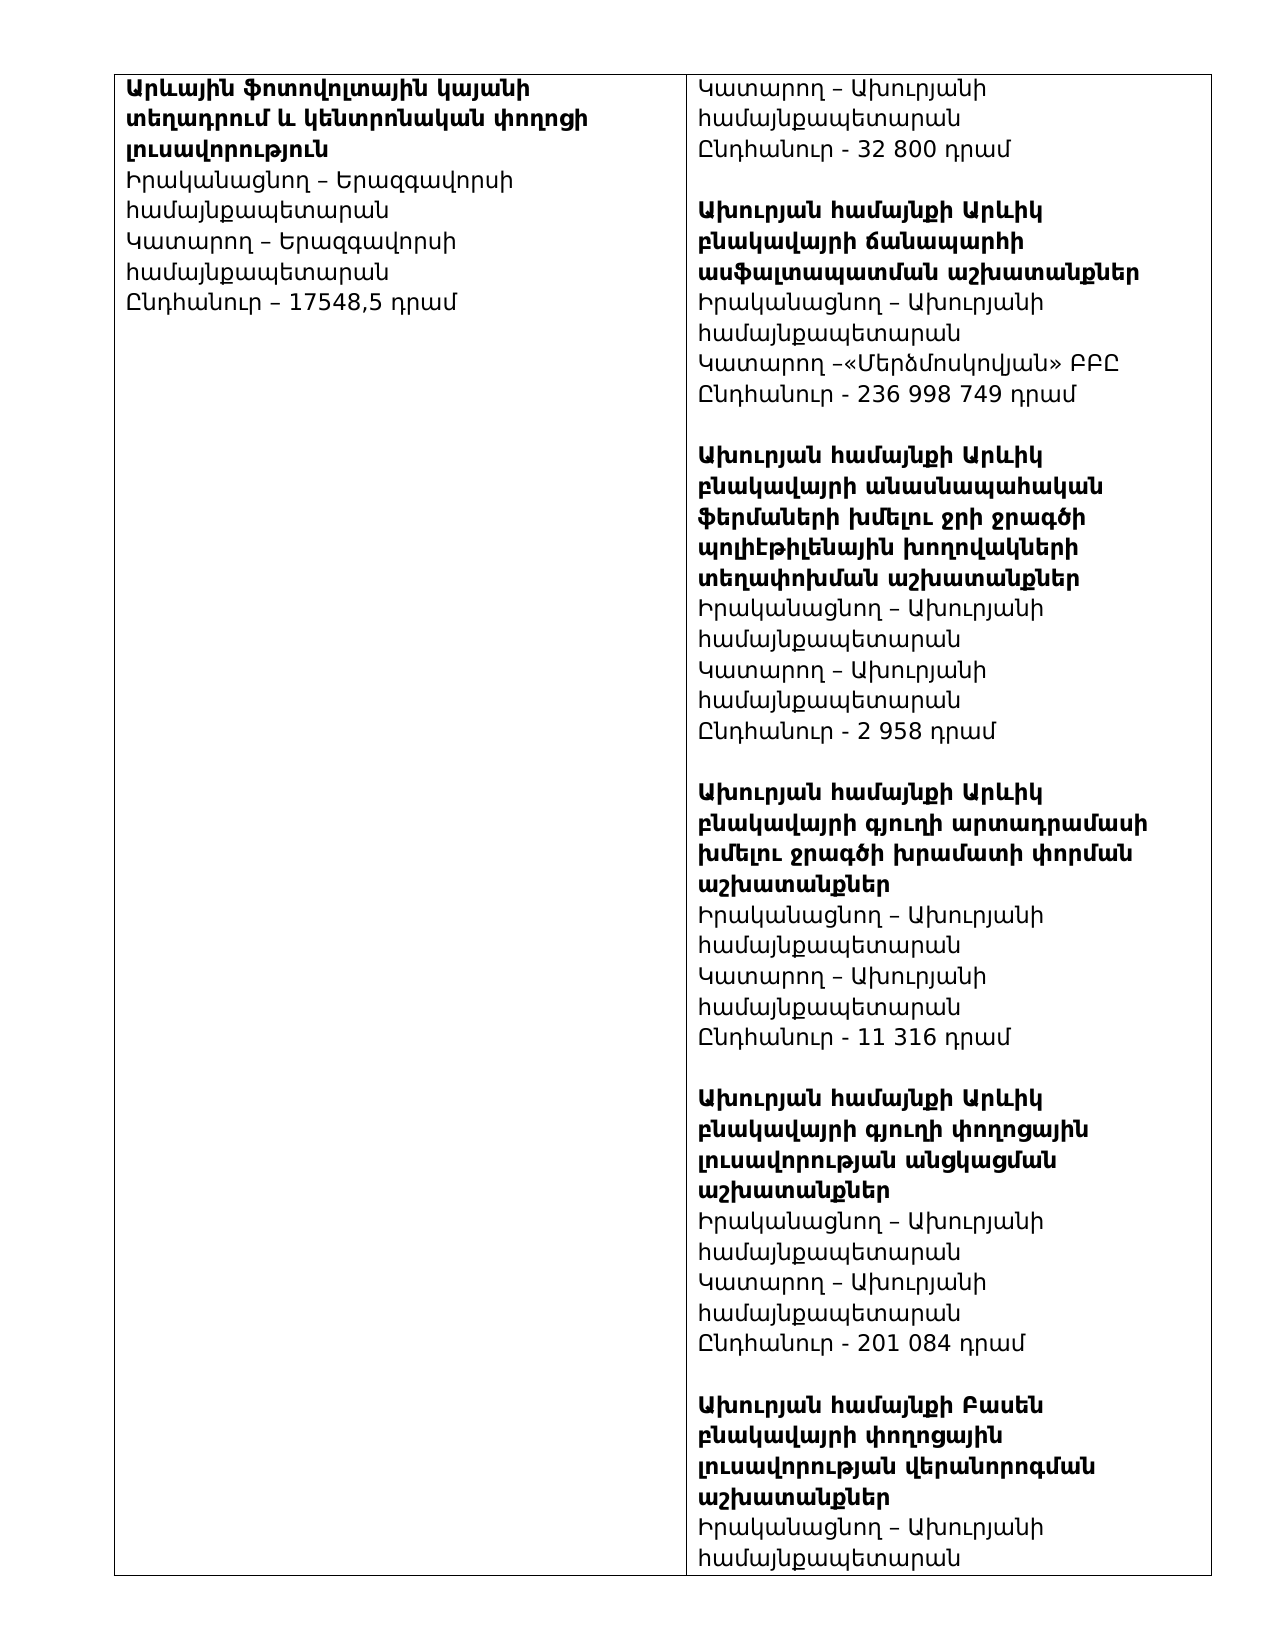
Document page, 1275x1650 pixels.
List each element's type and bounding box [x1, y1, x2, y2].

table_cell [115, 75, 686, 1575]
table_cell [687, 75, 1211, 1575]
